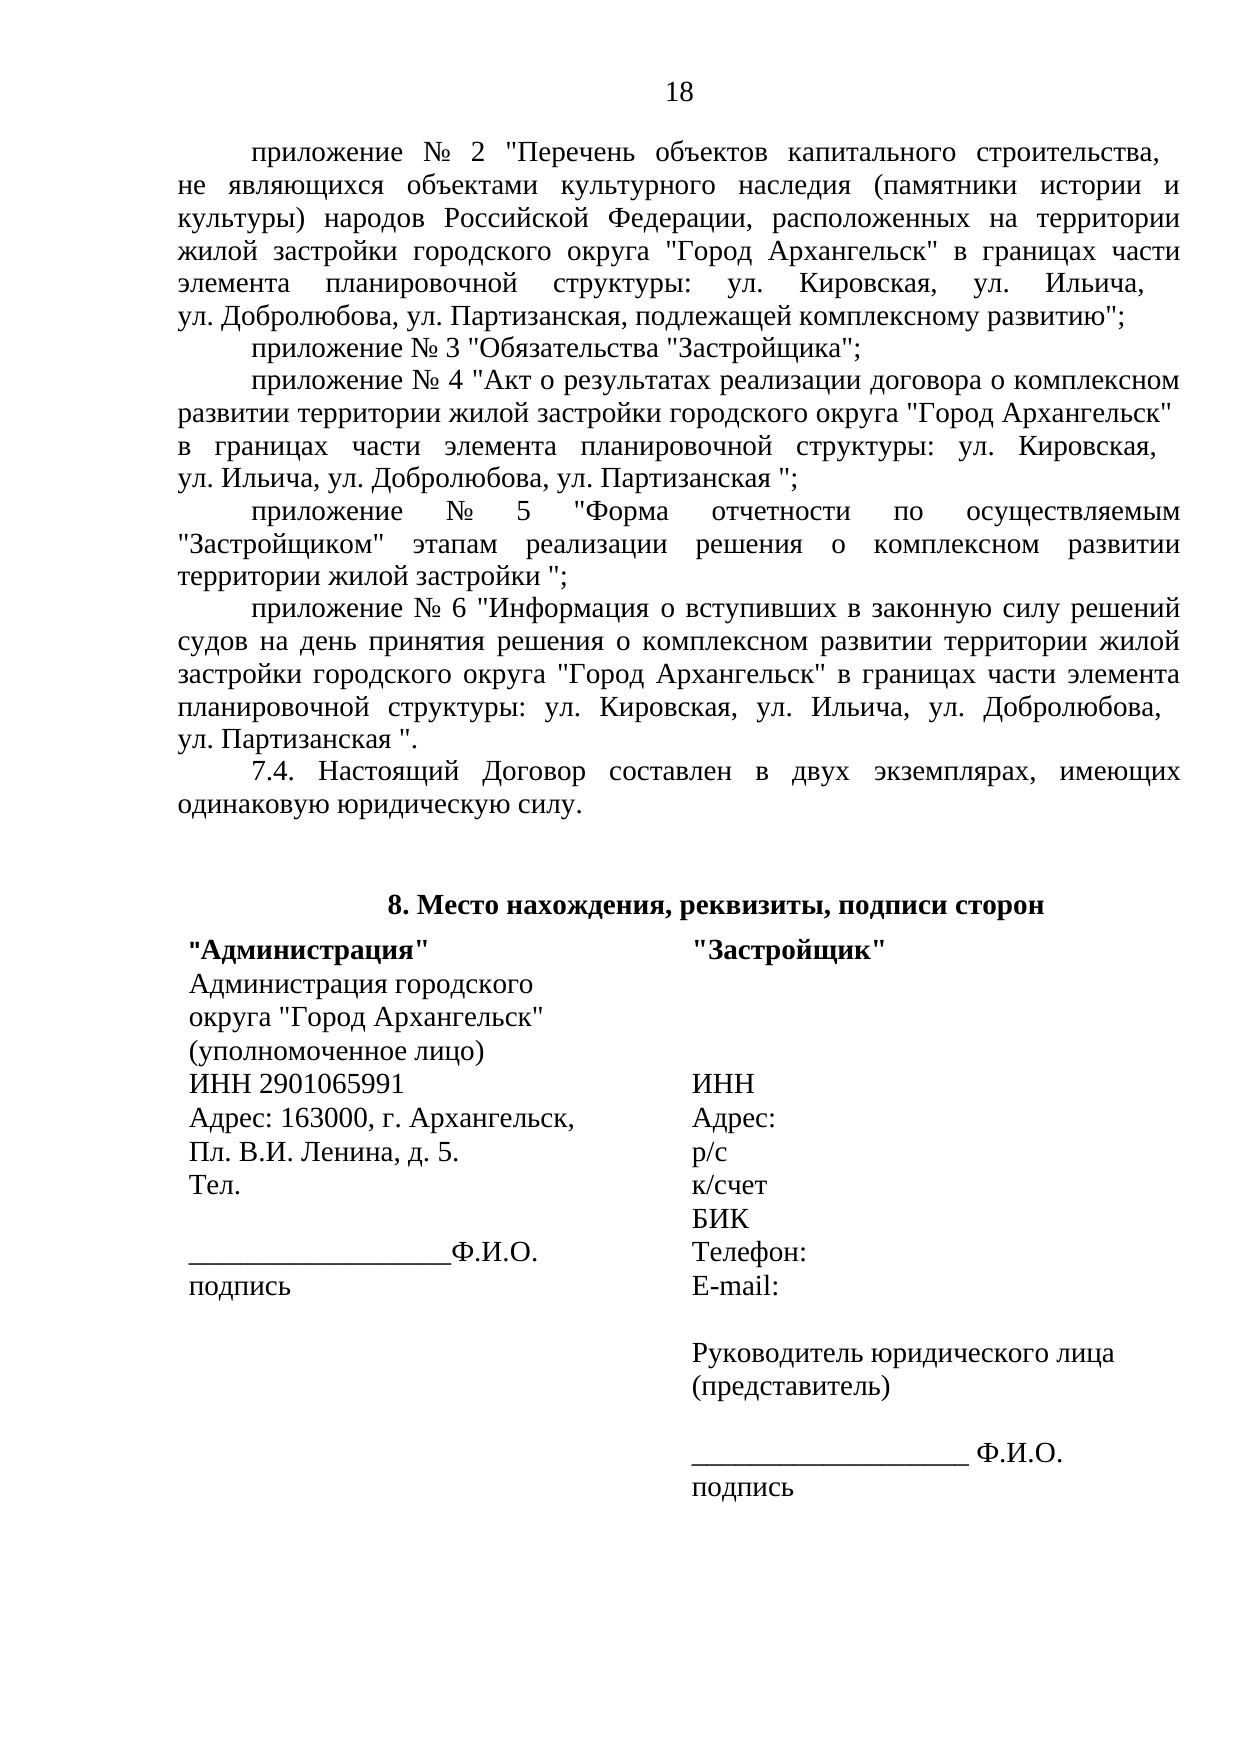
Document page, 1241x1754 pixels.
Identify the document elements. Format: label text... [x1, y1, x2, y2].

text приложение № 5 "Форма отчетности по осуществляемым "Застройщиком" этапам реализации решения о комплексном развитии территории жилой застройки "; [177, 494, 1181, 592]
text 8. Место нахождения, реквизиты, подписи сторон [177, 887, 1181, 921]
text приложение № 3 "Обязательства "Застройщика"; [177, 331, 1181, 364]
text 7.4. Настоящий Договор составлен в двух экземплярах, имеющих одинаковую юридическую силу. [177, 755, 1181, 820]
table_header "Администрация" Администрация городского округа "Город Архангельск" (уполномоченное лицо) ИНН 2901065991 Адрес: 163000, г. Архангельск, Пл. В.И. Ленина, д. 5. Тел. __________________Ф.И.О. подпись [177, 933, 680, 1503]
table_header "Застройщик" ИНН Адрес: р/с к/счет БИК Телефон: E-mail: Руководитель юридического лица (представитель) ___________________ Ф.И.О. подпись [680, 933, 1174, 1503]
text приложение № 2 "Перечень объектов капитального строительства, не являющихся объектами культурного наследия (памятники истории и культуры) народов Российской Федерации, расположенных на территории жилой застройки городского округа "Город Архангельск" в границах части элемента планировочной структуры: ул. Кировская, ул. Ильича, ул. Добролюбова, ул. Партизанская, подлежащей комплексному развитию"; [177, 136, 1181, 331]
text приложение № 4 "Акт о результатах реализации договора о комплексном развитии территории жилой застройки городского округа "Город Архангельск" в границах части элемента планировочной структуры: ул. Кировская, ул. Ильича, ул. Добролюбова, ул. Партизанская "; [177, 364, 1181, 494]
text приложение № 6 "Информация о вступивших в законную силу решений судов на день принятия решения о комплексном развитии территории жилой застройки городского округа "Город Архангельск" в границах части элемента планировочной структуры: ул. Кировская, ул. Ильича, ул. Добролюбова, ул. Партизанская ". [177, 592, 1181, 755]
